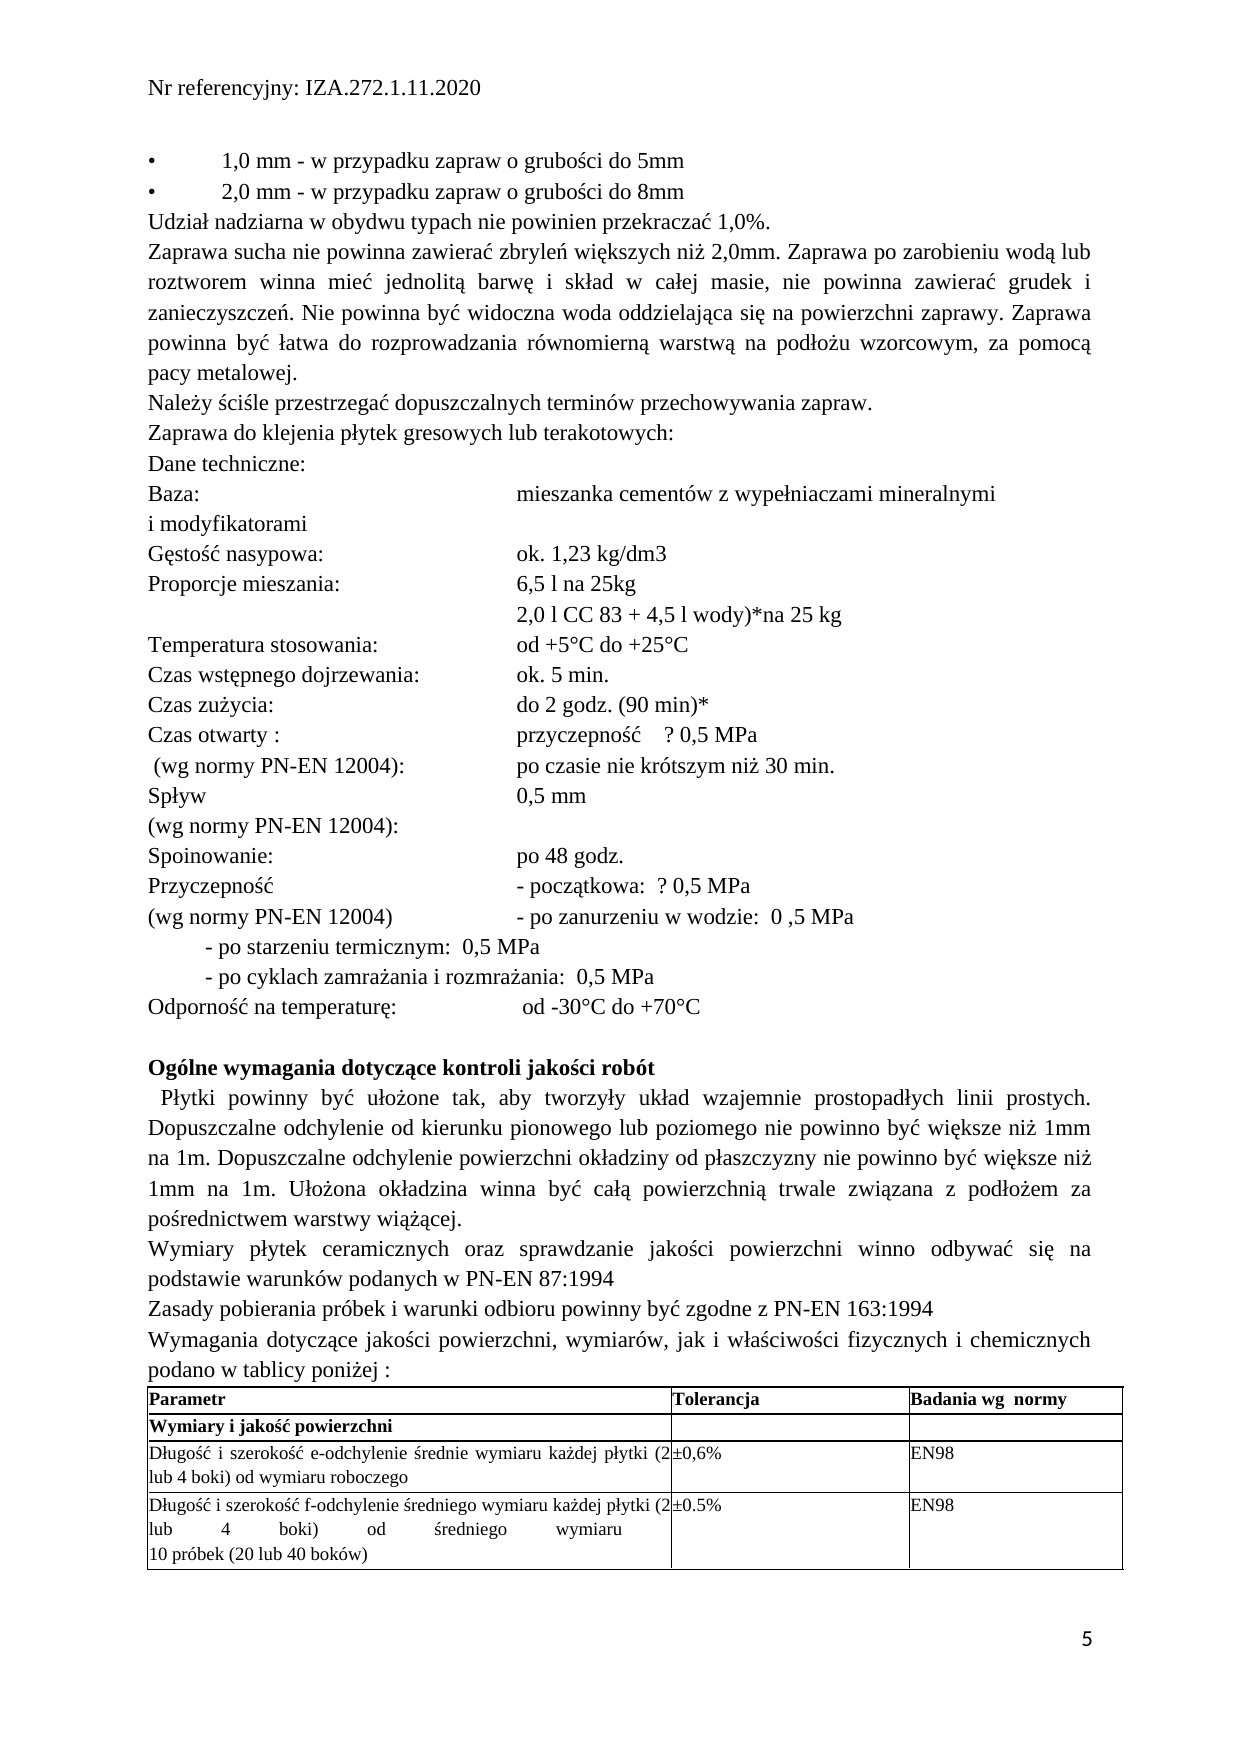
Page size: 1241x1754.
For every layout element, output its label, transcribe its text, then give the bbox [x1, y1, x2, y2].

text Czas zużycia: do 2 godz. (90 min)* [148, 691, 1093, 718]
table_cell ±0,6% [672, 1442, 909, 1492]
text Spoinowanie: po 48 godz. [148, 842, 1093, 869]
table_header Parametr [148, 1388, 671, 1413]
table_cell Wymiary i jakość powierzchni [148, 1414, 671, 1440]
table_cell EN98 [910, 1442, 1122, 1492]
table_cell Długość i szerokość e-odchylenie średnie wymiaru każdej płytki (2 lub 4 boki) od wymiaru roboczego [148, 1441, 671, 1492]
text Wymiary płytek ceramicznych oraz sprawdzanie jakości powierzchni winno odbywać się na podstawie warunków podanych w PN-EN 87:1994 [148, 1235, 1093, 1292]
text Udział nadziarna w obydwu typach nie powinien przekraczać 1,0%. [148, 208, 1093, 234]
text • - w przypadku zapraw o grubości do 8mm [148, 178, 1093, 204]
text - po starzeniu termicznym: 0,5 MPa [148, 933, 1093, 959]
text Czas otwarty : przyczepność ? 0,5 MPa [148, 722, 1093, 748]
text Zaprawa do klejenia płytek gresowych lub terakotowych: [148, 419, 1093, 446]
text Temperatura stosowania: od + do + [148, 631, 1093, 657]
text Proporcje mieszania: na 25kg [148, 571, 1093, 597]
text (wg normy PN-EN 12004): [148, 812, 1093, 838]
text (wg normy PN-EN 12004): po czasie nie krótszym niż 30 min. [148, 752, 1093, 778]
table_header Badania wg normy [910, 1388, 1122, 1413]
text Płytki powinny być ułożone tak, aby tworzyły układ wzajemnie prostopadłych linii prostych. Dopuszczalne odchylenie od kierunku pionowego lub poziomego nie powinno być większe niż 1mm na 1m. Dopuszczalne odchylenie powierzchni okładziny od płaszczyzny nie powinno być większe niż 1mm na 1m. Ułożona okładzina winna być całą powierzchnią trwale związana z podłożem za pośrednictwem warstwy wiążącej. [148, 1084, 1093, 1231]
text • - w przypadku zapraw o grubości do 5mm [148, 148, 1093, 174]
table_cell ±0.5% [672, 1493, 909, 1568]
text Przyczepność - początkowa: ? 0,5 MPa [148, 873, 1093, 899]
table_cell [672, 1415, 909, 1440]
text Należy ściśle przestrzegać dopuszczalnych terminów przechowywania zapraw. [148, 389, 1093, 416]
table_cell EN98 [910, 1493, 1122, 1568]
text (wg normy PN-EN 12004) - po zanurzeniu w wodzie: 0 ,5 MPa [148, 903, 1093, 929]
text Baza: mieszanka cementów z wypełniaczami mineralnymi [148, 480, 1093, 506]
table_cell Długość i szerokość f-odchylenie średniego wymiaru każdej płytki (2 lub 4 boki) od średniego wymiaru 10 próbek (20 lub 40 boków) [148, 1493, 671, 1568]
text CC 83 + wody)*na [443, 601, 1093, 627]
text Spływ [148, 782, 1093, 808]
text - po cyklach zamrażania i rozmrażania: 0,5 MPa [148, 963, 1093, 989]
text Gęstość nasypowa: ok. 1,23 kg/dm3 [148, 540, 1093, 567]
text Wymagania dotyczące jakości powierzchni, wymiarów, jak i właściwości fizycznych i chemicznych podano w tablicy poniżej : [148, 1326, 1093, 1382]
text Ogólne wymagania dotyczące kontroli jakości robót [148, 1054, 1093, 1080]
text Zasady pobierania próbek i warunki odbioru powinny być zgodne z PN-EN 163:1994 [148, 1296, 1093, 1322]
text i modyfikatorami [148, 510, 1093, 536]
text Czas wstępnego dojrzewania: ok. 5 min. [148, 661, 1093, 687]
table_header Tolerancja [672, 1388, 909, 1413]
text Zaprawa sucha nie powinna zawierać zbryleń większych niż 2,0mm. Zaprawa po zarobieniu wodą lub roztworem winna mieć jednolitą barwę i skład w całej masie, nie powinna zawierać grudek i zanieczyszczeń. Nie powinna być widoczna woda oddzielająca się na powierzchni zaprawy. Zaprawa powinna być łatwa do rozprowadzania równomierną warstwą na podłożu wzorcowym, za pomocą pacy metalowej. [148, 238, 1093, 385]
text Dane techniczne: [148, 450, 1093, 476]
text Odporność na temperaturę: od do + [148, 993, 1093, 1020]
table_cell [910, 1415, 1122, 1440]
